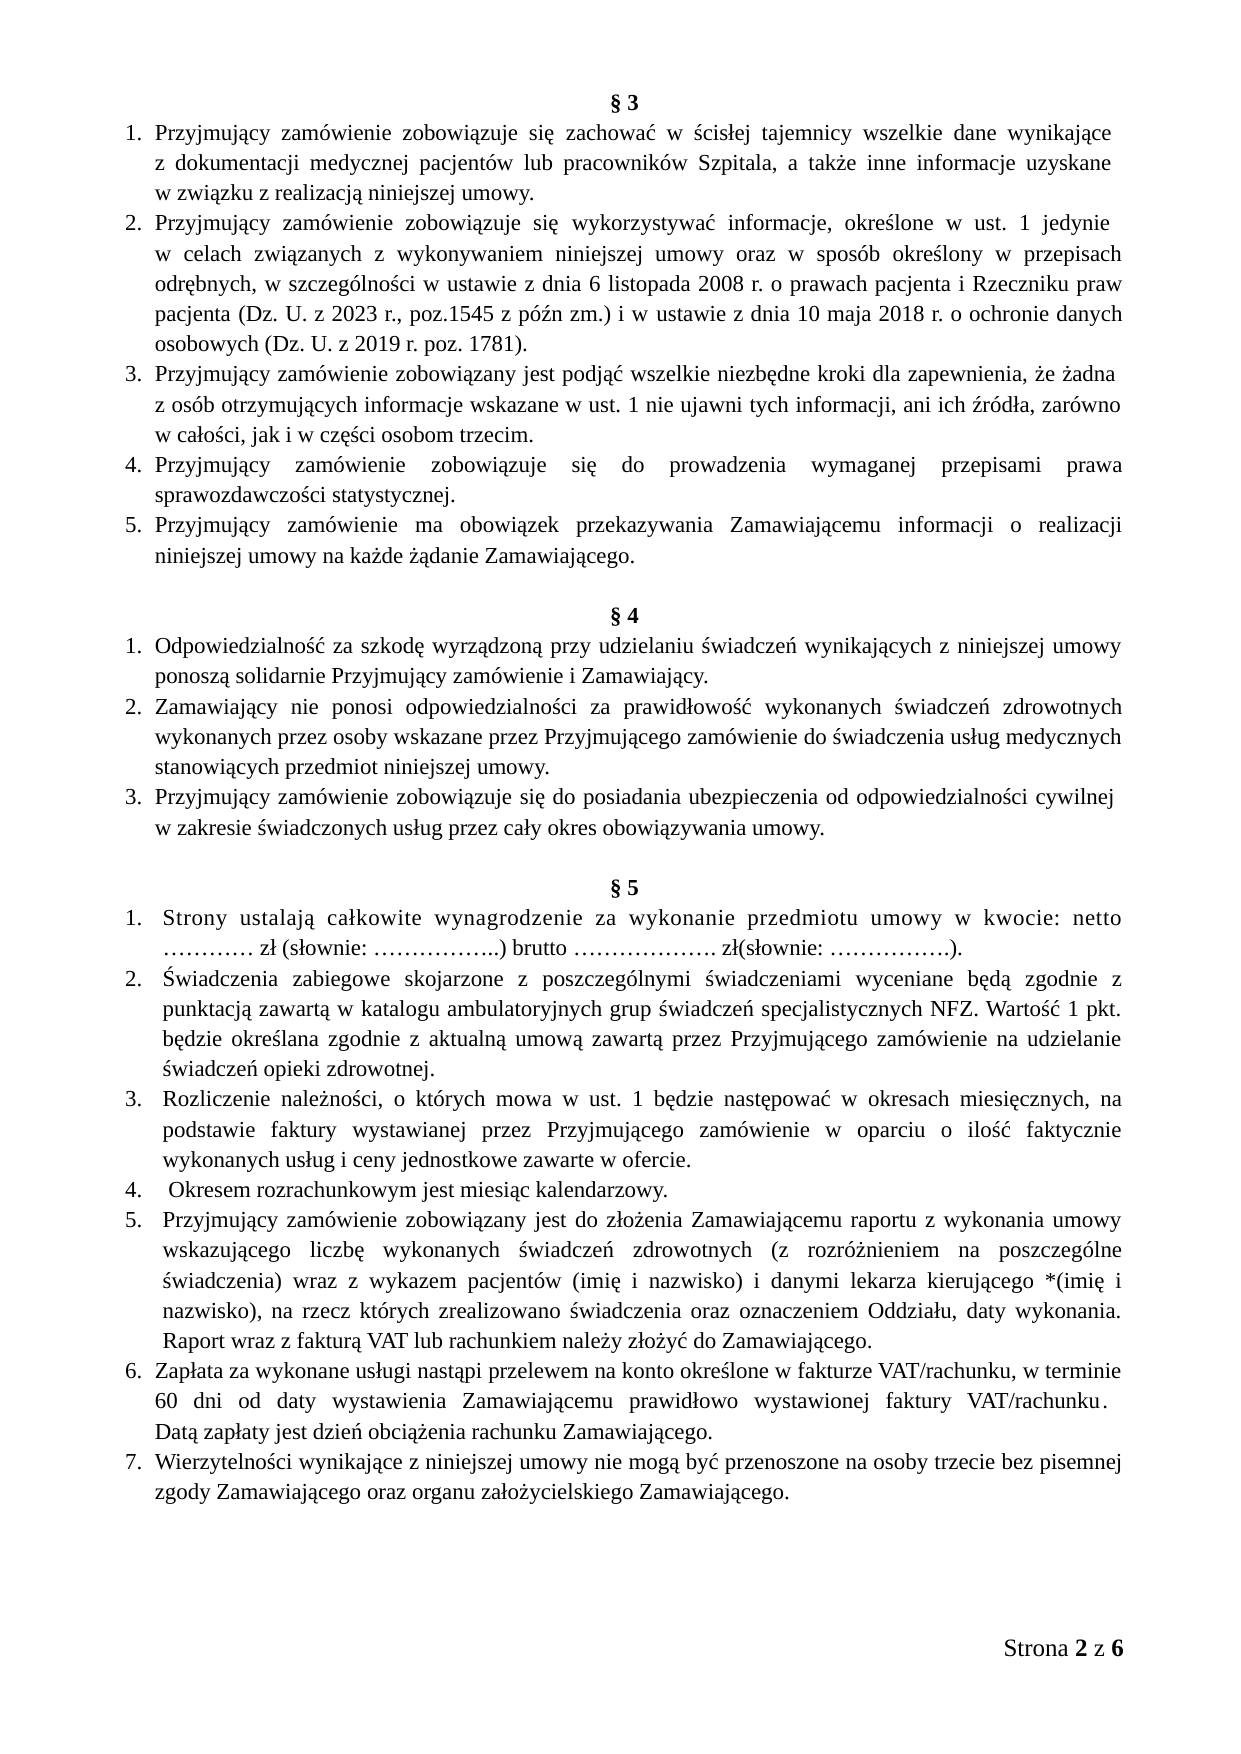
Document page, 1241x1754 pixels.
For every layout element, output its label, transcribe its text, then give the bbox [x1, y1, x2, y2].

text § 5 [125, 874, 1123, 900]
list Przyjmujący zamówienie zobowiązuje się zachować w ścisłej tajemnicy wszelkie dane wynikające z dokumentacji medycznej pacjentów lub pracowników Szpitala, a także inne informacje uzyskane w związku z realizacją niniejszej umowy. [125, 119, 1123, 206]
list Przyjmujący zamówienie zobowiązuje się do prowadzenia wymaganej przepisami prawa sprawozdawczości statystycznej. [125, 451, 1123, 508]
list Odpowiedzialność za szkodę wyrządzoną przy udzielaniu świadczeń wynikających z niniejszej umowy ponoszą solidarnie Przyjmujący zamówienie i Zamawiający. [125, 632, 1123, 689]
list Zapłata za wykonane usługi nastąpi przelewem na konto określone w fakturze VAT/rachunku, w terminie 60 dni od daty wystawienia Zamawiającemu prawidłowo wystawionej faktury VAT/rachunku. Datą zapłaty jest dzień obciążenia rachunku Zamawiającego. [125, 1357, 1123, 1444]
list Okresem rozrachunkowym jest miesiąc kalendarzowy. [125, 1176, 1123, 1202]
list Wierzytelności wynikające z niniejszej umowy nie mogą być przenoszone na osoby trzecie bez pisemnej zgody Zamawiającego oraz organu założycielskiego Zamawiającego. [125, 1448, 1123, 1504]
list Strony ustalają całkowite wynagrodzenie za wykonanie przedmiotu umowy w kwocie: netto ………… zł (słownie: ……………..) brutto ………………. zł(słownie: …………….). [125, 904, 1123, 961]
list Przyjmujący zamówienie zobowiązuje się do posiadania ubezpieczenia od odpowiedzialności cywilnej w zakresie świadczonych usług przez cały okres obowiązywania umowy. [125, 783, 1123, 840]
text § 3 [125, 89, 1123, 115]
list Przyjmujący zamówienie zobowiązuje się wykorzystywać informacje, określone w ust. 1 jedynie w celach związanych z wykonywaniem niniejszej umowy oraz w sposób określony w przepisach odrębnych, w szczególności w ustawie z dnia 6 listopada 2008 r. o prawach pacjenta i Rzeczniku praw pacjenta (Dz. U. z 2023 r., poz.1545 z późn zm.) i w ustawie z dnia 10 maja 2018 r. o ochronie danych osobowych (Dz. U. z 2019 r. poz. 1781). [125, 209, 1123, 357]
list Przyjmujący zamówienie ma obowiązek przekazywania Zamawiającemu informacji o realizacji niniejszej umowy na każde żądanie Zamawiającego. [125, 512, 1123, 568]
list Rozliczenie należności, o których mowa w ust. 1 będzie następować w okresach miesięcznych, na podstawie faktury wystawianej przez Przyjmującego zamówienie w oparciu o ilość faktycznie wykonanych usług i ceny jednostkowe zawarte w ofercie. [125, 1086, 1123, 1172]
list Przyjmujący zamówienie zobowiązany jest do złożenia Zamawiającemu raportu z wykonania umowy wskazującego liczbę wykonanych świadczeń zdrowotnych (z rozróżnieniem na poszczególne świadczenia) wraz z wykazem pacjentów (imię i nazwisko) i danymi lekarza kierującego *(imię i nazwisko), na rzecz których zrealizowano świadczenia oraz oznaczeniem Oddziału, daty wykonania. Raport wraz z fakturą VAT lub rachunkiem należy złożyć do Zamawiającego. [125, 1206, 1123, 1353]
list Zamawiający nie ponosi odpowiedzialności za prawidłowość wykonanych świadczeń zdrowotnych wykonanych przez osoby wskazane przez Przyjmującego zamówienie do świadczenia usług medycznych stanowiących przedmiot niniejszej umowy. [125, 693, 1123, 779]
list Świadczenia zabiegowe skojarzone z poszczególnymi świadczeniami wyceniane będą zgodnie z punktacją zawartą w katalogu ambulatoryjnych grup świadczeń specjalistycznych NFZ. Wartość 1 pkt. będzie określana zgodnie z aktualną umową zawartą przez Przyjmującego zamówienie na udzielanie świadczeń opieki zdrowotnej. [125, 965, 1123, 1082]
text § 4 [125, 602, 1123, 628]
list Przyjmujący zamówienie zobowiązany jest podjąć wszelkie niezbędne kroki dla zapewnienia, że żadna z osób otrzymujących informacje wskazane w ust. 1 nie ujawni tych informacji, ani ich źródła, zarówno w całości, jak i w części osobom trzecim. [125, 361, 1123, 447]
